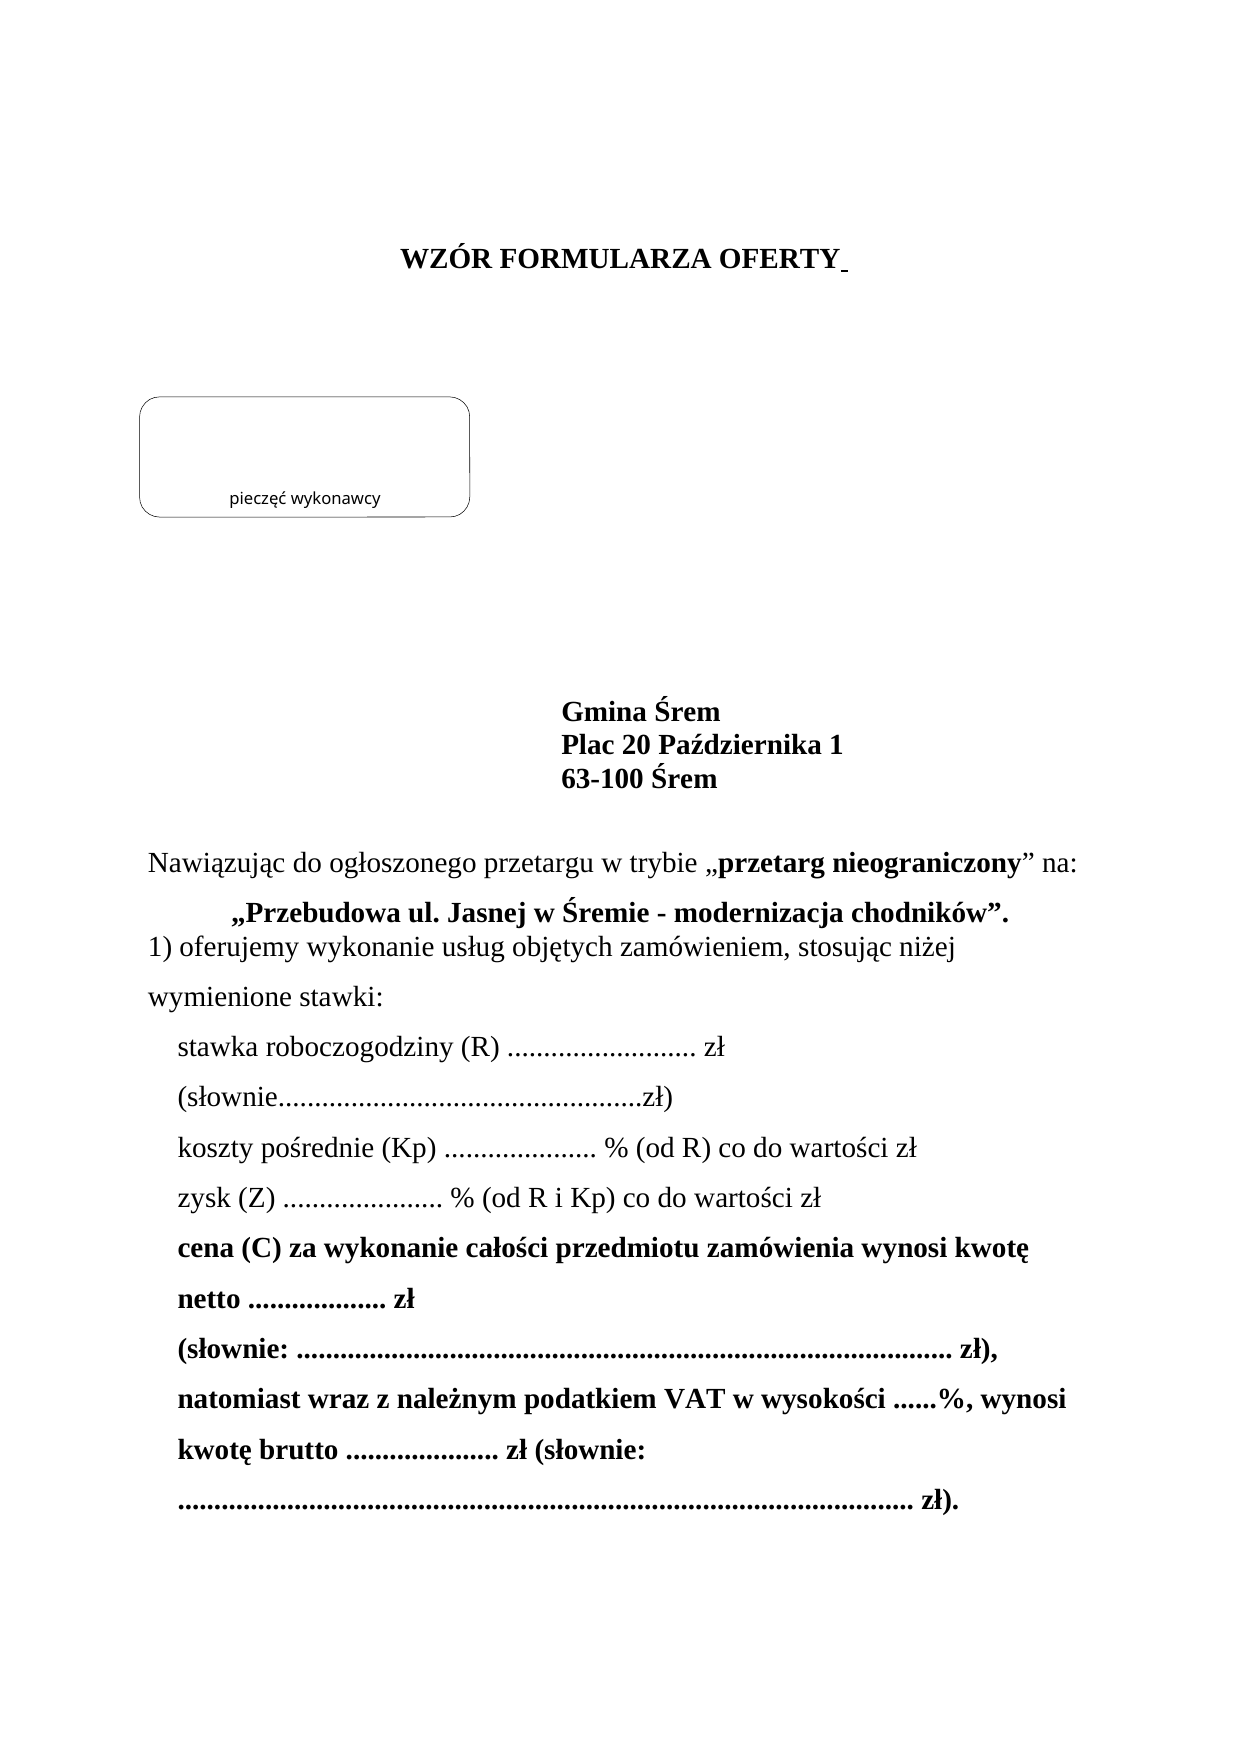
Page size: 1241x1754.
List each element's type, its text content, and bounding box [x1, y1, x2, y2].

text Plac 20 Października 1 [561, 727, 1093, 761]
text cena (C) za wykonanie całości przedmiotu zamówienia wynosi kwotę netto ................... zł (słownie: .......................................................................................... zł), natomiast wraz z należnym podatkiem VAT w wysokości ......%, wynosi kwotę brutto ..................... zł (słownie: ..................................................................................................... zł). [177, 1231, 1093, 1516]
text stawka roboczogodziny (R) .......................... zł (słownie..................................................zł) [177, 1029, 1093, 1113]
text 1) oferujemy wykonanie usług objętych zamówieniem, stosując niżej wymienione stawki: [148, 929, 1093, 1012]
text zysk (Z) ...................... % (od R i Kp) co do wartości zł [177, 1180, 1093, 1214]
text Nawiązując do ogłoszonego przetargu w trybie „przetarg nieograniczony” na: [148, 845, 1093, 878]
text 63-100 Śrem [148, 761, 1093, 794]
text koszty pośrednie (Kp) ..................... % (od R) co do wartości zł [177, 1130, 1093, 1163]
text WZÓR FORMULARZA OFERTY [148, 241, 1093, 274]
text „Przebudowa ul. Jasnej w Śremie - modernizacja chodników”. [148, 895, 1093, 929]
text Gmina Śrem [148, 694, 1093, 727]
